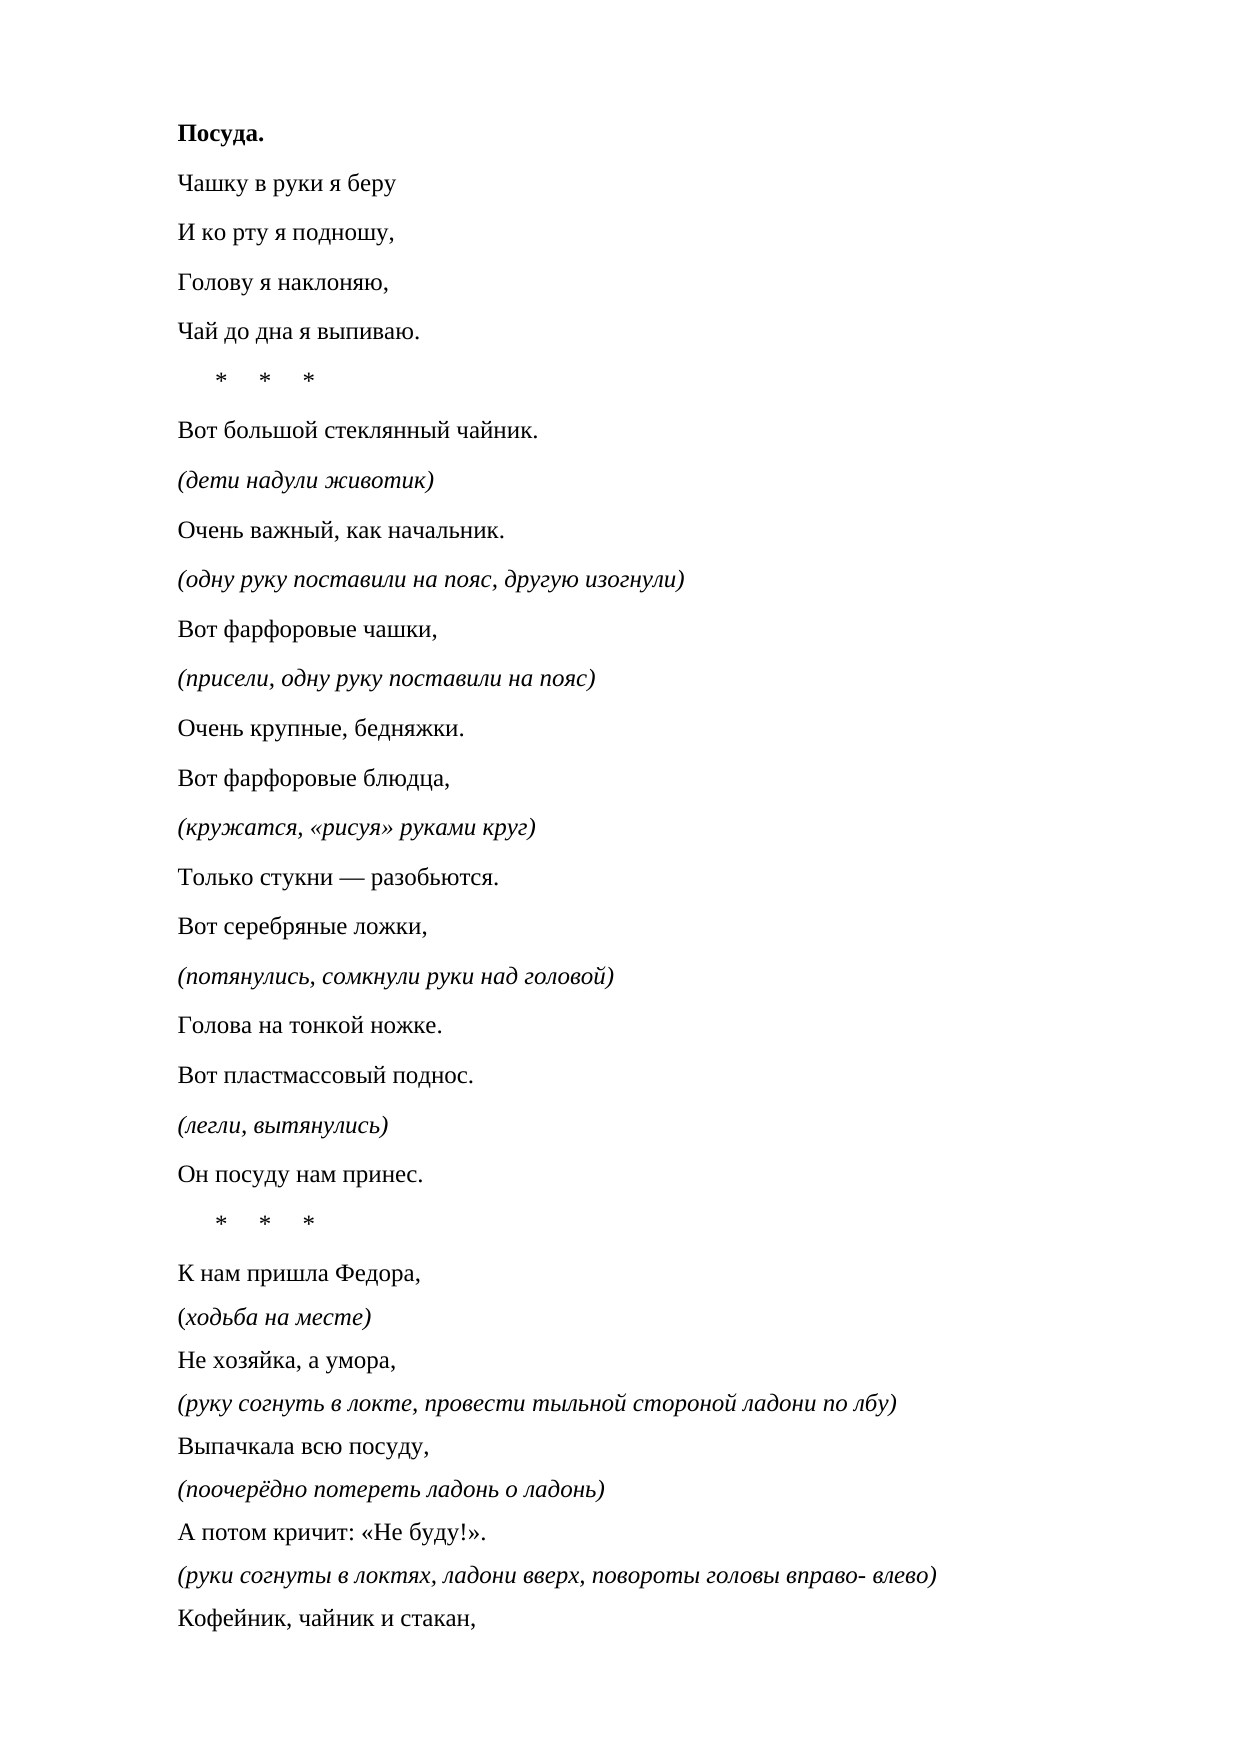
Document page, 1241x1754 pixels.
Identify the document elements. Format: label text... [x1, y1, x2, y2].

text Выпачкала всю посуду, [177, 1431, 1152, 1460]
text (легли, вытянулись) [177, 1110, 1152, 1138]
text И ко рту я подношу, [177, 217, 1152, 246]
text * * * [177, 366, 1152, 395]
text (руку согнуть в локте, провести тыльной стороной ладони по лбу) [177, 1388, 1152, 1417]
text Вот большой стеклянный чайник. [177, 416, 1152, 444]
text (руки согнуты в локтях, ладони вверх, повороты головы вправо- влево) [177, 1560, 1152, 1589]
text Кофейник, чайник и стакан, [177, 1603, 1152, 1632]
text Голова на тонкой ножке. [177, 1011, 1152, 1039]
text Посуда. [177, 118, 1152, 147]
text (потянулись, сомкнули руки над головой) [177, 961, 1152, 990]
text К нам пришла Федора, [177, 1258, 1152, 1287]
text Он посуду нам принес. [177, 1159, 1152, 1188]
text Чай до дна я выпиваю. [177, 316, 1152, 345]
text А потом кричит: «Не буду!». [177, 1517, 1152, 1546]
text Очень важный, как начальник. [177, 515, 1152, 543]
text (кружатся, «рисуя» руками круг) [177, 812, 1152, 841]
text Вот пластмассовый поднос. [177, 1060, 1152, 1089]
text * * * [177, 1209, 1152, 1238]
text Не хозяйка, а умора, [177, 1345, 1152, 1373]
text Чашку в руки я беру [177, 168, 1152, 196]
text Голову я наклоняю, [177, 267, 1152, 296]
text (поочерёдно потереть ладонь о ладонь) [177, 1474, 1152, 1503]
text (ходьба на месте) [177, 1302, 1152, 1330]
text Вот серебряные ложки, [177, 911, 1152, 940]
text (присели, одну руку поставили на пояс) [177, 663, 1152, 692]
text Очень крупные, бедняжки. [177, 713, 1152, 742]
text (дети надули животик) [177, 465, 1152, 494]
text (одну руку поставили на пояс, другую изогнули) [177, 564, 1152, 593]
text Только стукни — разобьются. [177, 862, 1152, 891]
text Вот фарфоровые блюдца, [177, 763, 1152, 791]
text Вот фарфоровые чашки, [177, 614, 1152, 643]
